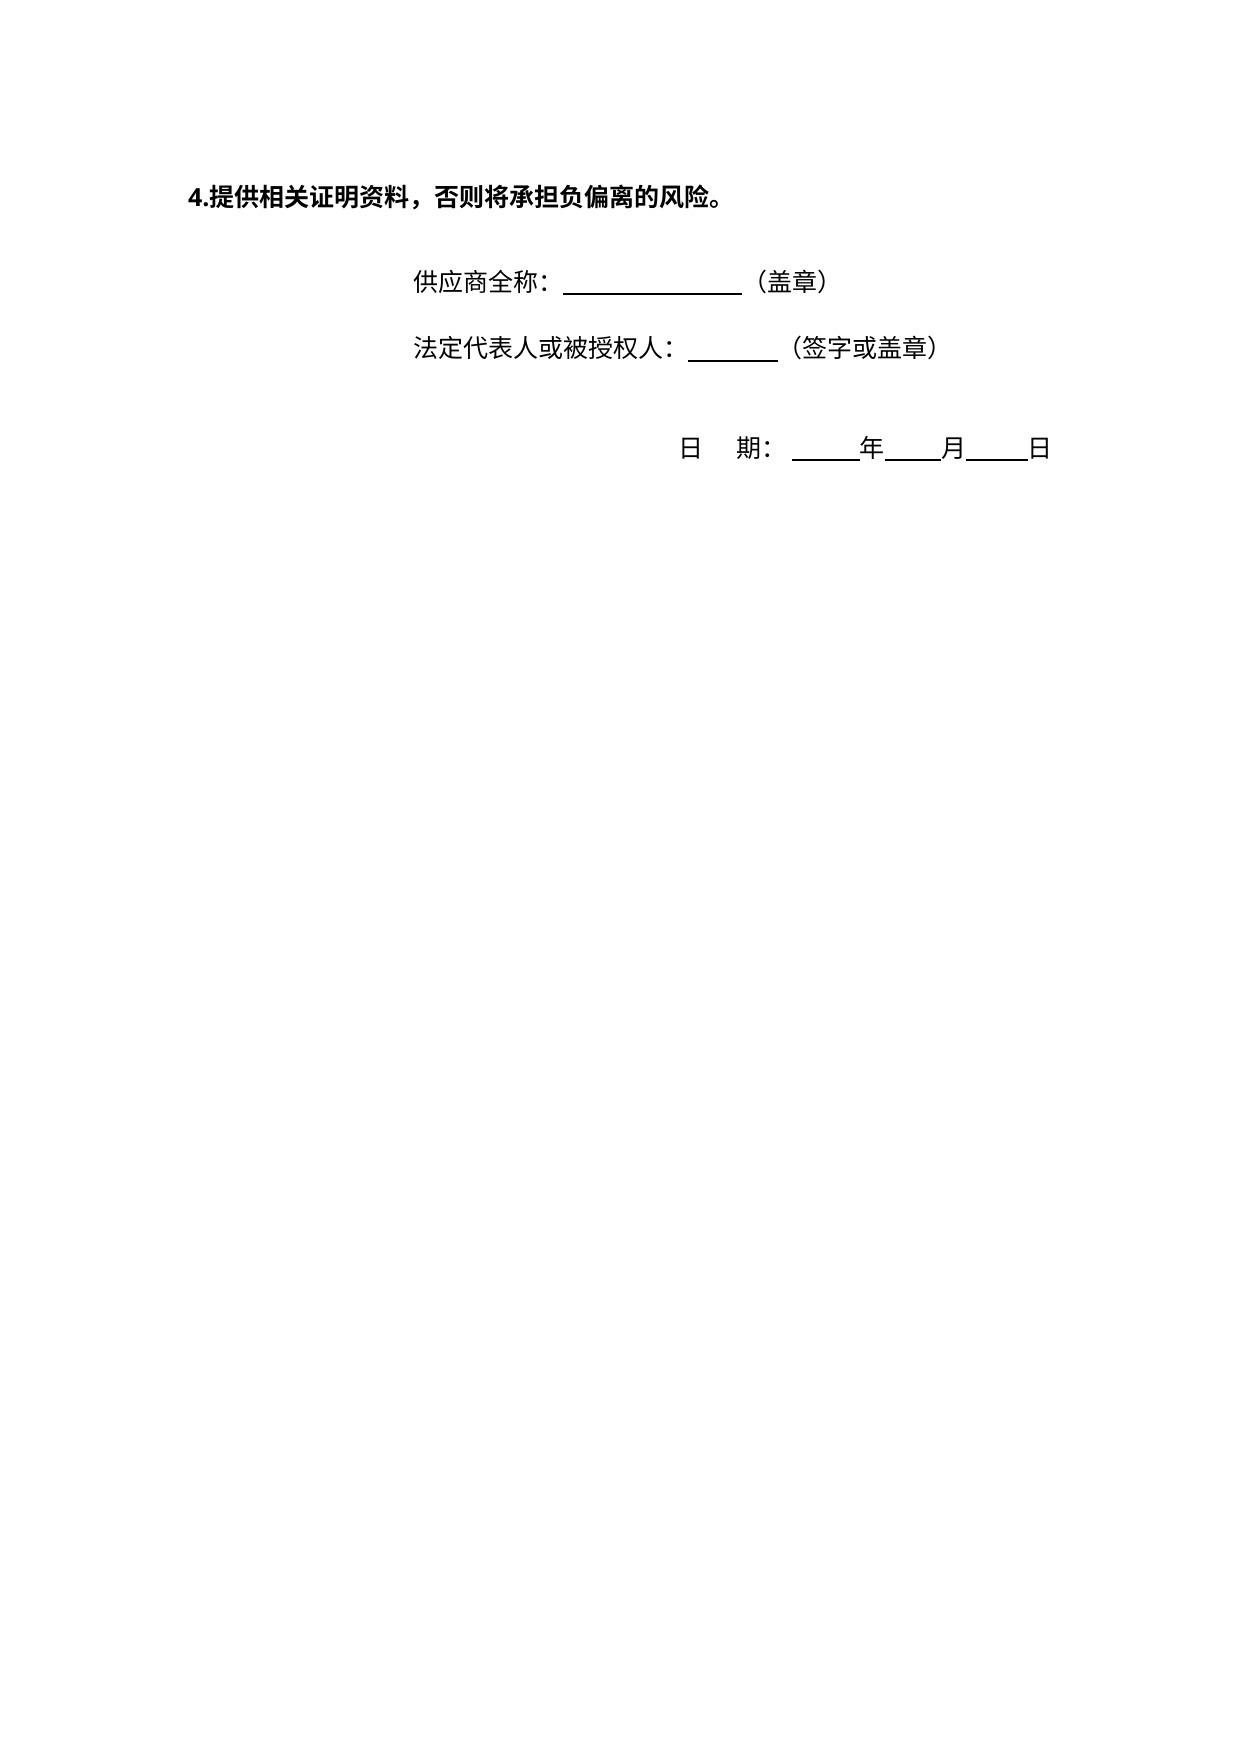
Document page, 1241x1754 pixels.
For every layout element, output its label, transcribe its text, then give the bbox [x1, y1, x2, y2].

list 4.提供相关证明资料，否则将承担负偏离的风险。 [188, 162, 1052, 229]
text 法定代表人或被授权人： （签字或盖章） [188, 313, 1052, 380]
text 日 期： 年 月 日 [188, 413, 1052, 480]
text 供应商全称： （盖章） [188, 247, 1069, 313]
